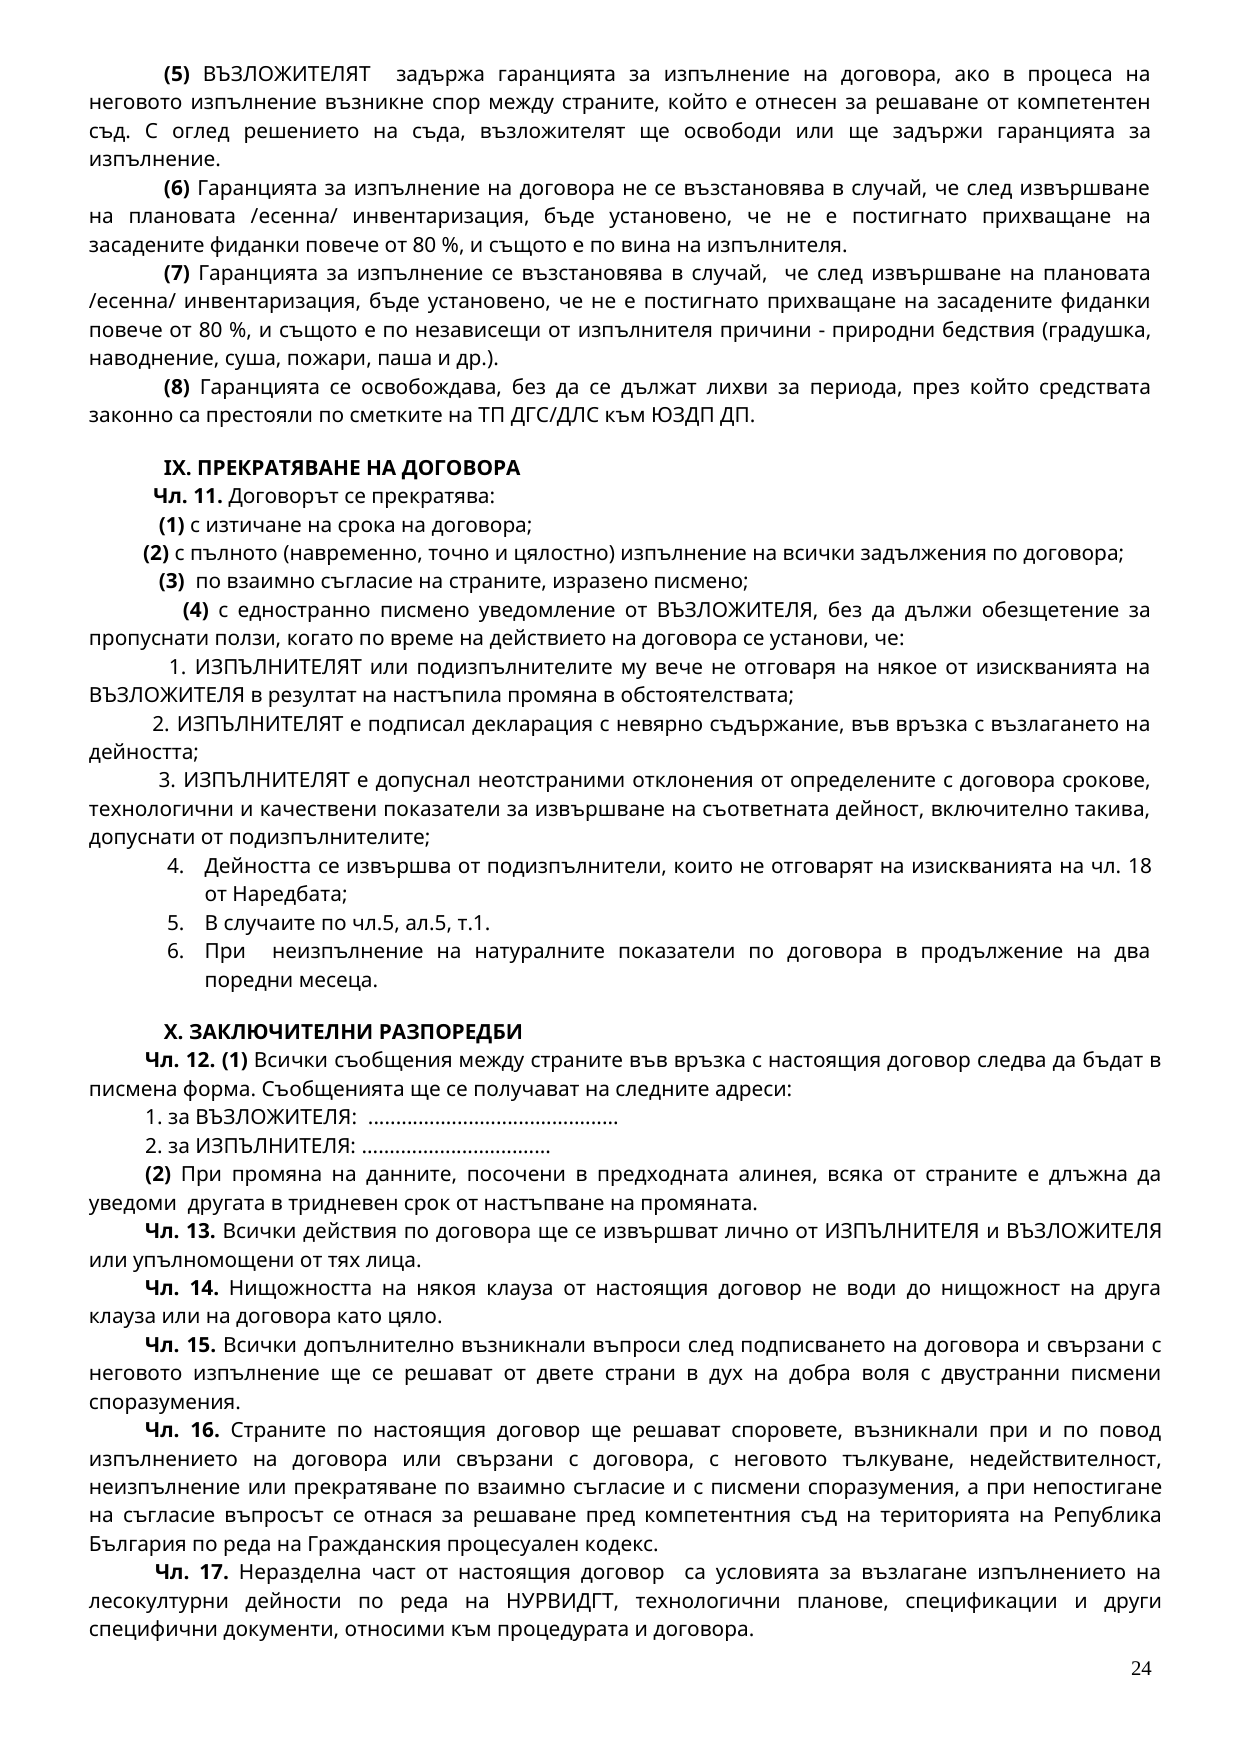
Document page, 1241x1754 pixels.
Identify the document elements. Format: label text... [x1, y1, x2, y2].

text (8) Гаранцията се освобождава, без да се дължат лихви за периода, през който средствата законно са престояли по сметките на ТП ДГС/ДЛС към ЮЗДП ДП. [89, 372, 1152, 429]
text Чл. 16. Страните по настоящия договор ще решават споровете, възникнали при и по повод изпълнението на договора или свързани с договора, с неговото тълкуване, недействителност, неизпълнение или прекратяване по взаимно съгласие и с писмени споразумения, а при непостигане на съгласие въпросът се отнася за решаване пред компетентния съд на територията на Република България по реда на Гражданския процесуален кодекс. [89, 1415, 1163, 1557]
text 3. ИЗПЪЛНИТЕЛЯТ е допуснал неотстраними отклонения от определените с договора срокове, технологични и качествени показатели за извършване на съответната дейност, включително такива, допуснати от подизпълнителите; [89, 766, 1152, 851]
list В случаите по чл.5, ал.5, т.1. [167, 908, 1152, 936]
text (4) с едностранно писмено уведомление от ВЪЗЛОЖИТЕЛЯ, без да дължи обезщетение за пропуснати ползи, когато по време на действието на договора се установи, че: [89, 595, 1152, 652]
text (6) Гаранцията за изпълнение на договора не се възстановява в случай, че след извършване на плановата /есенна/ инвентаризация, бъде установено, че не е постигнато прихващане на засадените фиданки повече от 80 %, и същото е по вина на изпълнителя. [89, 173, 1152, 258]
text (7) Гаранцията за изпълнение се възстановява в случай, че след извършване на плановата /есенна/ инвентаризация, бъде установено, че не е постигнато прихващане на засадените фиданки повече от 80 %, и същото е по независещи от изпълнителя причини - природни бедствия (градушка, наводнение, суша, пожари, паша и др.). [89, 258, 1152, 372]
text (2) При промяна на данните, посочени в предходната алинея, всяка от страните е длъжна да уведоми другата в тридневен срок от настъпване на промяната. [89, 1159, 1163, 1216]
text IX. ПРЕКРАТЯВАНЕ НА ДОГОВОРА [89, 453, 1152, 481]
text Чл. 12. (1) Всички съобщения между страните във връзка с настоящия договор следва да бъдат в писмена форма. Съобщенията ще се получават на следните адреси: [89, 1046, 1163, 1102]
list Дейността се извършва от подизпълнители, които не отговарят на изискванията на чл. 18 от Наредбата; [167, 851, 1152, 908]
text Чл. 15. Всички допълнително възникнали въпроси след подписването на договора и свързани с неговото изпълнение ще се решават от двете страни в дух на добра воля с двустранни писмени споразумения. [89, 1330, 1163, 1415]
list При неизпълнение на натуралните показатели по договора в продължение на два поредни месеца. [167, 936, 1152, 993]
text (3) по взаимно съгласие на страните, изразено писмено; [148, 567, 1152, 595]
text (2) с пълното (навременно, точно и цялостно) изпълнение на всички задължения по договора; [89, 538, 1152, 567]
text Чл. 17. Неразделна част от настоящия договор са условията за възлагане изпълнението на лесокултурни дейности по реда на НУРВИДГТ, технологични планове, спецификации и други специфични документи, относими към процедурата и договора. [89, 1557, 1163, 1643]
text Чл. 14. Нищожността на някоя клауза от настоящия договор не води до нищожност на друга клауза или на договора като цяло. [89, 1273, 1163, 1330]
text 1. за ВЪЗЛОЖИТЕЛЯ: ............................................. [89, 1102, 1163, 1131]
text 2. ИЗПЪЛНИТЕЛЯТ е подписал декларация с невярно съдържание, във връзка с възлагането на дейността; [89, 709, 1152, 766]
text (1) с изтичане на срока на договора; [148, 510, 1152, 538]
text Чл. 13. Всички действия по договора ще се извършват лично от ИЗПЪЛНИТЕЛЯ и ВЪЗЛОЖИТЕЛЯ или упълномощени от тях лица. [89, 1216, 1163, 1273]
text Чл. 11. Договорът се прекратява: [148, 481, 1152, 510]
text 1. ИЗПЪЛНИТЕЛЯТ или подизпълнителите му вече не отговаря на някое от изискванията на ВЪЗЛОЖИТЕЛЯ в резултат на настъпила промяна в обстоятелствата; [89, 652, 1152, 709]
text 2. за ИЗПЪЛНИТЕЛЯ: .................................. [89, 1131, 1163, 1159]
text (5) ВЪЗЛОЖИТЕЛЯТ задържа гаранцията за изпълнение на договора, ако в процеса на неговото изпълнение възникне спор между страните, който е отнесен за решаване от компетентен съд. С оглед решението на съда, възложителят ще освободи или ще задържи гаранцията за изпълнение. [89, 59, 1152, 173]
text X. ЗАКЛЮЧИТЕЛНИ РАЗПОРЕДБИ [89, 1017, 1152, 1046]
